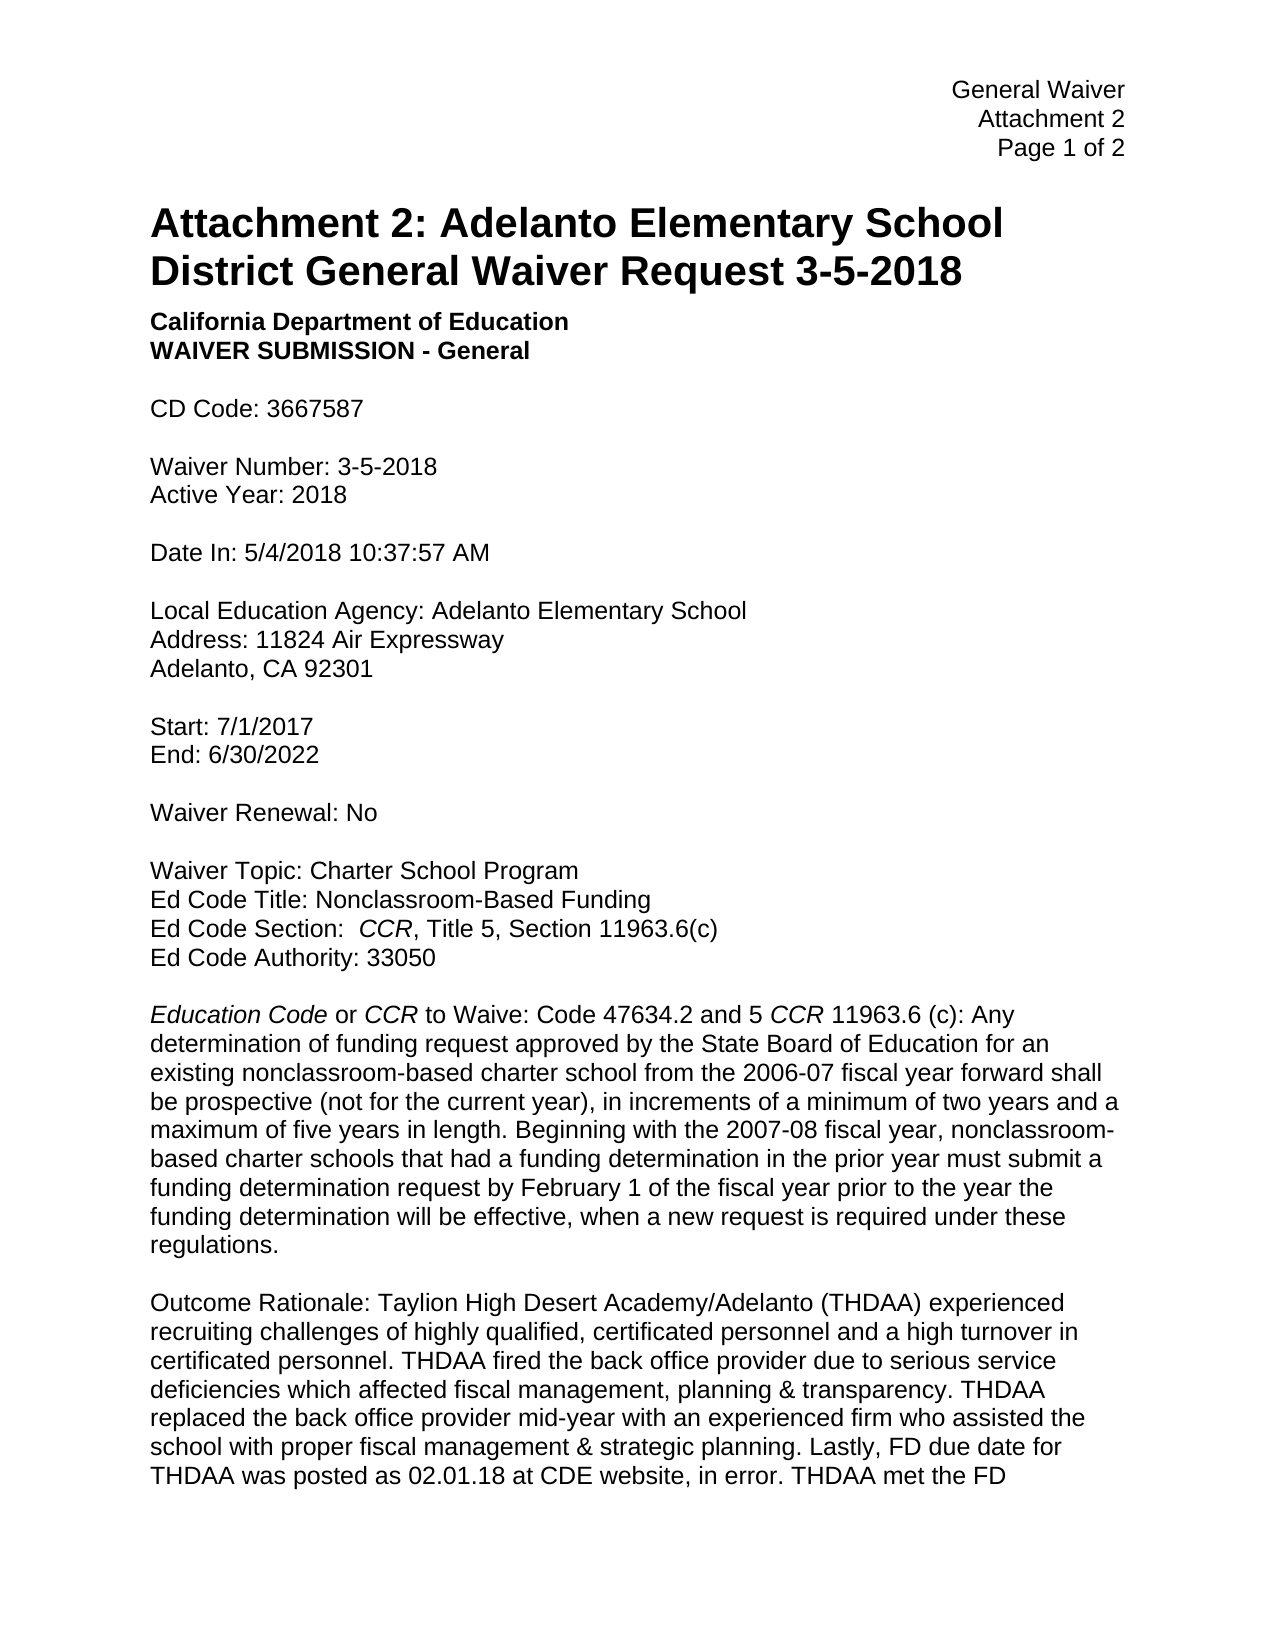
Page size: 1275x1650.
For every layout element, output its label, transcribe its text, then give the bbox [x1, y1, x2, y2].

text Ed Code Title: Nonclassroom-Based Funding [150, 885, 1125, 914]
text Adelanto, CA 92301 [150, 654, 1125, 682]
text Ed Code Section: CCR, Title 5, Section 11963.6(c) [150, 914, 1125, 942]
text End: 6/30/2022 [150, 740, 1125, 769]
text Waiver Renewal: No [150, 798, 1125, 827]
text Education Code or CCR to Waive: Code 47634.2 and 5 CCR 11963.6 (c): Any determination of funding request approved by the State Board of Education for an existing nonclassroom-based charter school from the 2006-07 fiscal year forward shall be prospective (not for the current year), in increments of a minimum of two years and a maximum of five years in length. Beginning with the 2007-08 fiscal year, nonclassroom-based charter schools that had a funding determination in the prior year must submit a funding determination request by February 1 of the fiscal year prior to the year the funding determination will be effective, when a new request is required under these regulations. [279, 1000, 1125, 1259]
subtitle Attachment 2: Adelanto Elementary School District General Waiver Request 3-5-2018 [150, 199, 1125, 294]
text Date In: 5/4/2018 10:37:57 AM [150, 538, 1125, 567]
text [150, 1288, 1125, 1489]
text Ed Code Authority: 33050 [150, 942, 1125, 971]
text California Department of Education [150, 307, 1125, 336]
text Active Year: 2018 [150, 480, 1125, 509]
text Address: 11824 Air Expressway [150, 625, 1125, 654]
text Local Education Agency: Adelanto Elementary School [150, 596, 1125, 625]
text Waiver Topic: Charter School Program [150, 856, 1125, 885]
text CD Code: 3667587 [150, 394, 1125, 422]
text Start: 7/1/2017 [150, 712, 1125, 740]
text Waiver Number: 3-5-2018 [150, 452, 1125, 480]
text WAIVER SUBMISSION - General [150, 336, 1125, 364]
